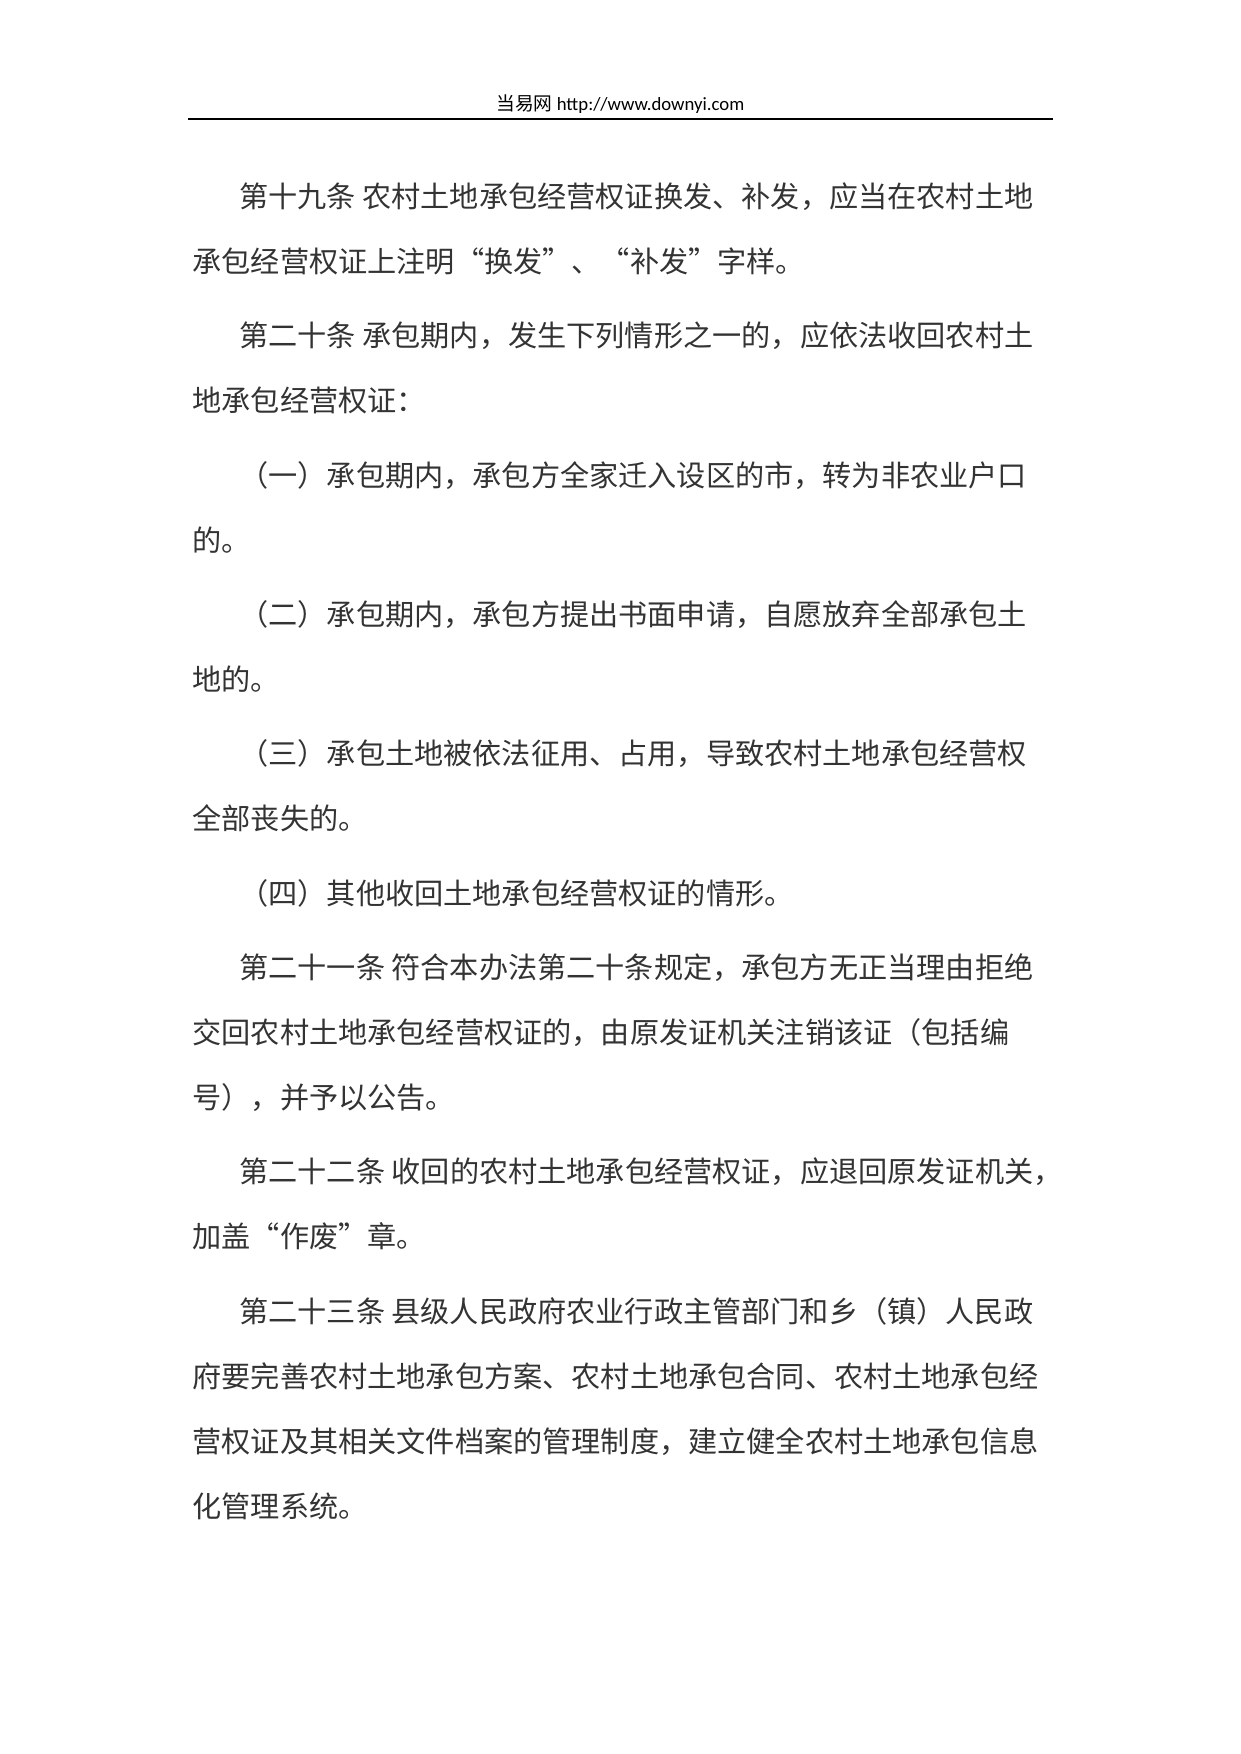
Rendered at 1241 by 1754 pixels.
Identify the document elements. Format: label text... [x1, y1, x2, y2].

text 第二十三条 县级人民政府农业行政主管部门和乡（镇）人民政府要完善农村土地承包方案、农村土地承包合同、农村土地承包经营权证及其相关文件档案的管理制度，建立健全农村土地承包信息化管理系统。 [192, 1277, 1048, 1537]
text 第二十二条 收回的农村土地承包经营权证，应退回原发证机关，加盖“作废”章。 [192, 1138, 1048, 1268]
text （二）承包期内，承包方提出书面申请，自愿放弃全部承包土地的。 [192, 580, 1048, 710]
text 第二十一条 符合本办法第二十条规定，承包方无正当理由拒绝交回农村土地承包经营权证的，由原发证机关注销该证（包括编号），并予以公告。 [192, 933, 1048, 1128]
text （一）承包期内，承包方全家迁入设区的市，转为非农业户口的。 [192, 441, 1048, 571]
text （四）其他收回土地承包经营权证的情形。 [192, 859, 1048, 924]
text （三）承包土地被依法征用、占用，导致农村土地承包经营权全部丧失的。 [192, 719, 1048, 849]
text 第二十条 承包期内，发生下列情形之一的，应依法收回农村土地承包经营权证： [192, 301, 1048, 431]
text 第十九条 农村土地承包经营权证换发、补发，应当在农村土地承包经营权证上注明“换发”、“补发”字样。 [192, 162, 1048, 292]
